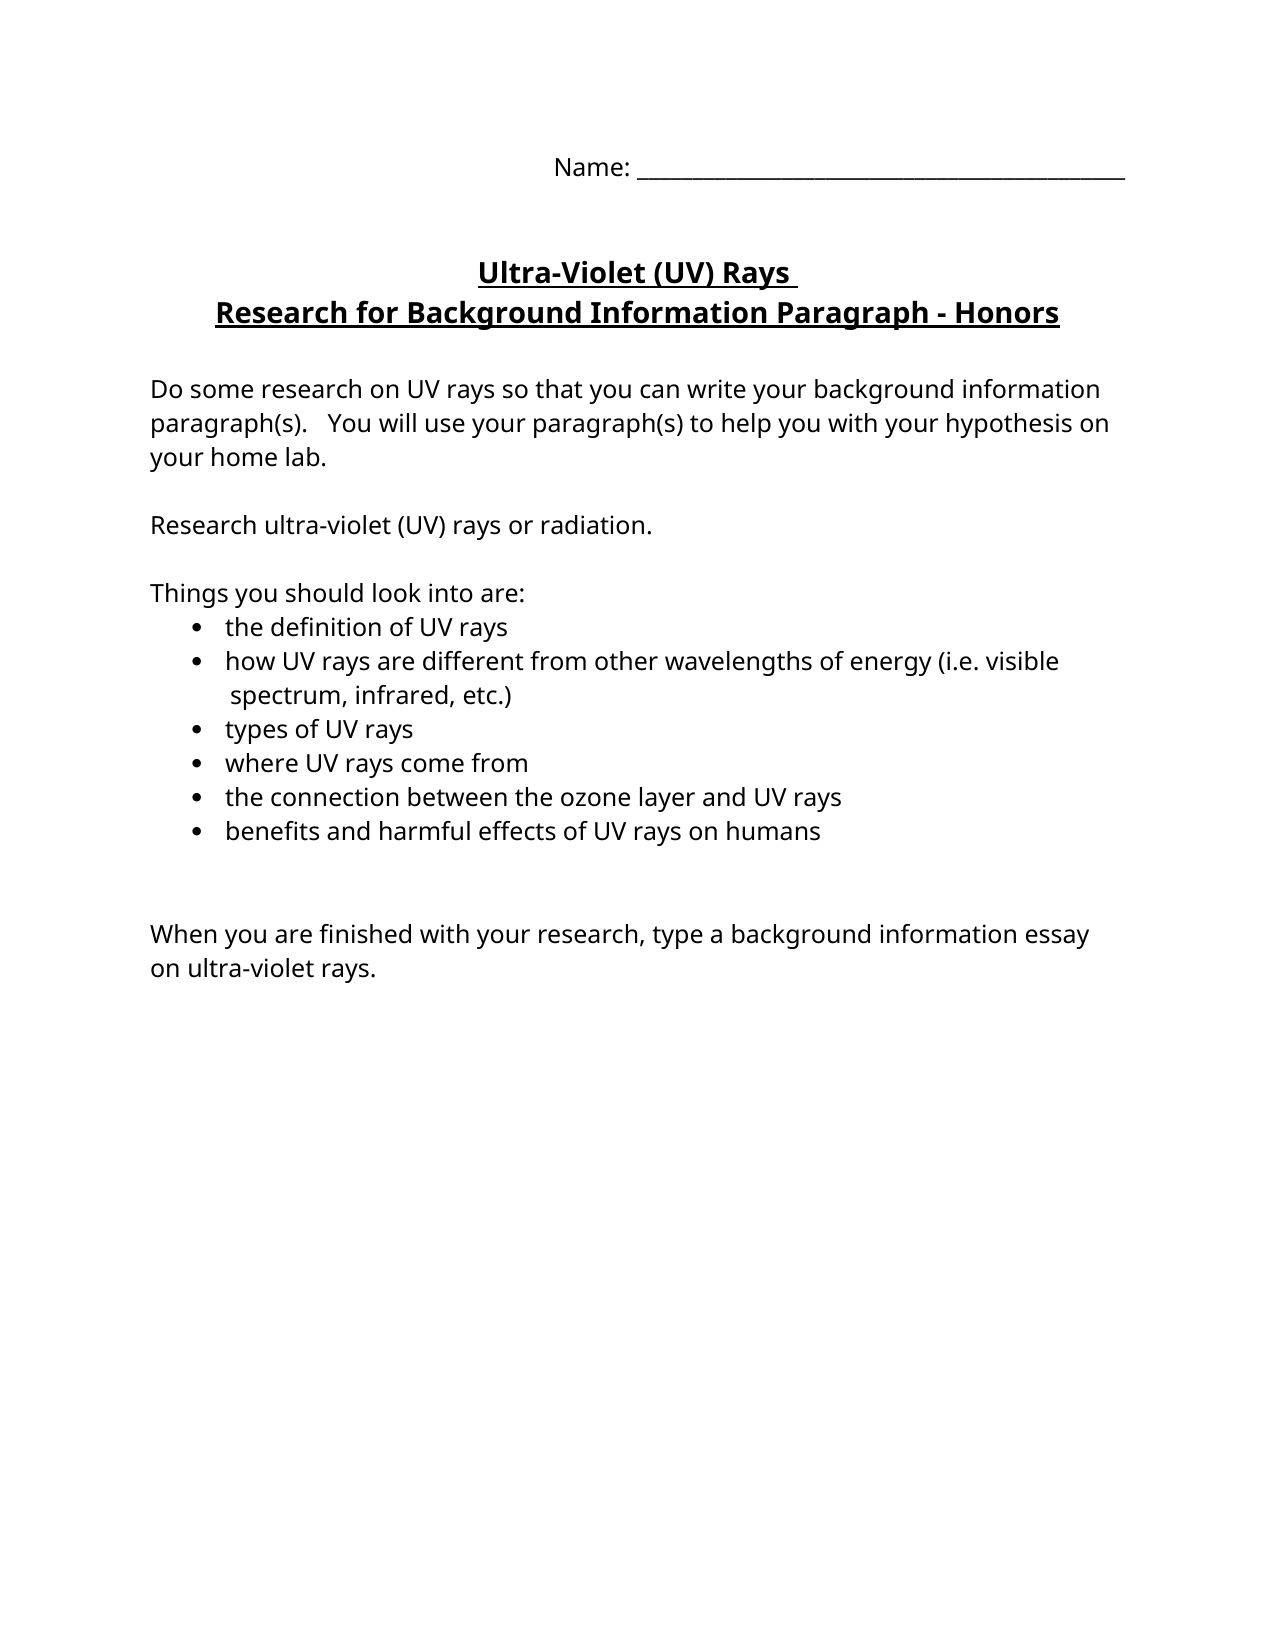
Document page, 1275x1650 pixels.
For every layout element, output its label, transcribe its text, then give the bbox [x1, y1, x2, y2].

text Things you should look into are: [150, 576, 1125, 610]
list how UV rays are different from other wavelengths of energy (i.e. visible spectrum, infrared, etc.) [192, 644, 1125, 712]
text Ultra-Violet (UV) Rays Research for Background Information Paragraph - Honors [150, 252, 1125, 332]
list where UV rays come from [192, 746, 1125, 780]
list the connection between the ozone layer and UV rays [192, 780, 1125, 814]
text When you are finished with your research, type a background information essay on ultra-violet rays. [150, 916, 1125, 984]
list benefits and harmful effects of UV rays on humans [192, 814, 1125, 848]
text Research ultra-violet (UV) rays or radiation. [150, 507, 1125, 542]
list types of UV rays [192, 712, 1125, 746]
list the definition of UV rays [192, 610, 1125, 644]
text Name: ____________________________________________ [150, 150, 1125, 184]
text Do some research on UV rays so that you can write your background information paragraph(s). You will use your paragraph(s) to help you with your hypothesis on your home lab. [150, 371, 1125, 473]
